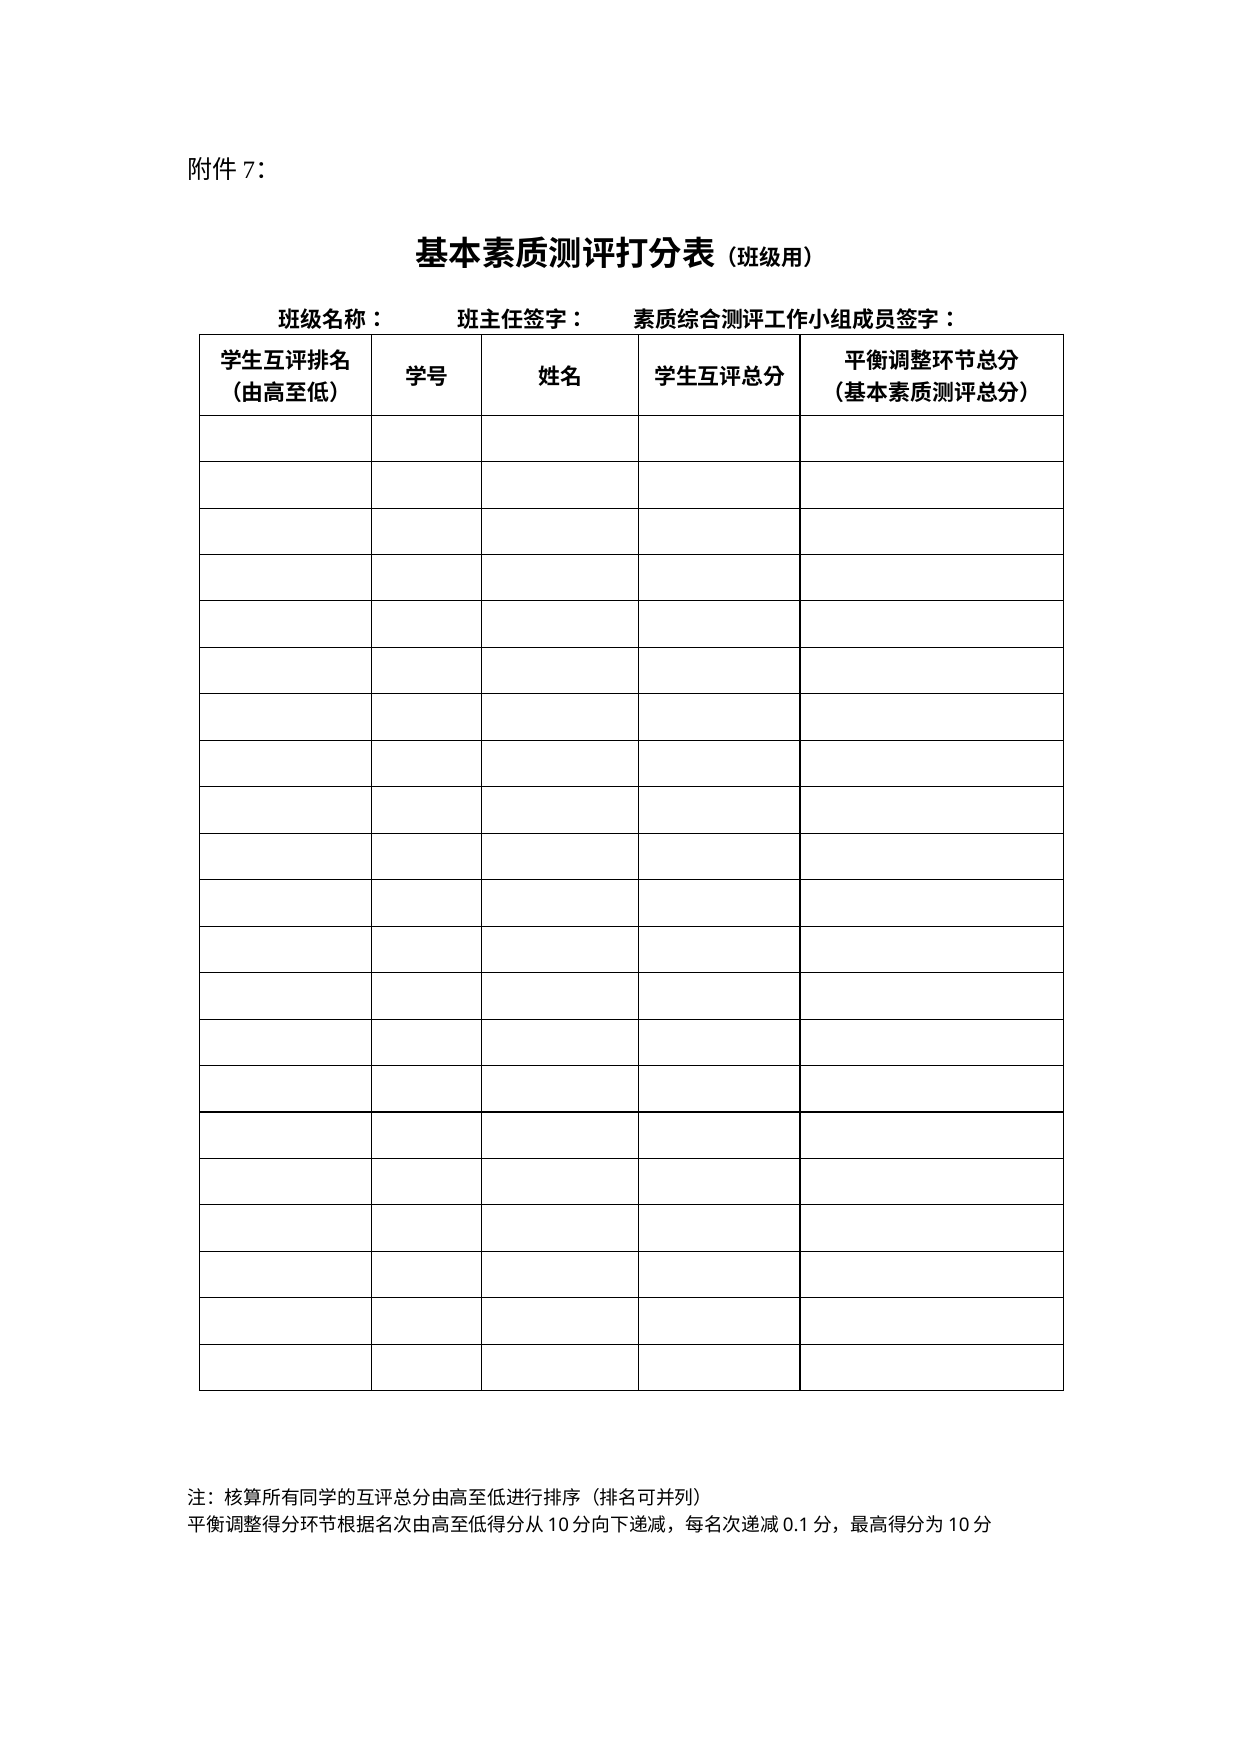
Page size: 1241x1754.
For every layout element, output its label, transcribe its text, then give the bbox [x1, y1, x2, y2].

text 班级名称： 班主任签字： 素质综合测评工作小组成员签字： [187, 302, 1053, 333]
table_cell [801, 1298, 1063, 1344]
table_cell [639, 694, 799, 740]
table_cell [482, 834, 638, 879]
table_cell [200, 834, 371, 879]
table_cell [200, 1252, 371, 1297]
table_cell [801, 880, 1063, 926]
table_cell [639, 416, 799, 461]
table_cell [372, 648, 481, 693]
table_cell [801, 973, 1063, 1018]
table_cell [482, 741, 638, 786]
table_cell [372, 787, 481, 833]
table_cell [482, 787, 638, 833]
table_cell [801, 648, 1063, 693]
table_cell [372, 1345, 481, 1390]
table_cell [372, 416, 481, 461]
table_cell [200, 880, 371, 926]
table_cell [200, 1298, 371, 1344]
table_cell [200, 1205, 371, 1251]
table_cell [482, 1159, 638, 1204]
table_cell [372, 880, 481, 926]
table_cell [801, 787, 1063, 833]
table_cell [639, 509, 799, 554]
text 附件7： [187, 150, 1053, 186]
table_cell [482, 927, 638, 972]
table_cell [639, 787, 799, 833]
table_cell [200, 973, 371, 1018]
table_cell [801, 1020, 1063, 1065]
table_cell [372, 1252, 481, 1297]
table_header 学号 [372, 335, 481, 414]
table_cell [372, 601, 481, 647]
table_cell [372, 1159, 481, 1204]
table_cell [200, 1113, 371, 1158]
table_cell [372, 973, 481, 1018]
table_cell [801, 1066, 1063, 1111]
table_cell [639, 648, 799, 693]
table_cell [801, 1345, 1063, 1390]
table_cell [372, 834, 481, 879]
table_cell [482, 1298, 638, 1344]
text 注：核算所有同学的互评总分由高至低进行排序（排名可并列） [187, 1483, 1053, 1510]
table_cell [200, 416, 371, 461]
table_header 姓名 [482, 335, 638, 414]
table_cell [372, 462, 481, 507]
table_cell [200, 927, 371, 972]
table_cell [200, 741, 371, 786]
table_cell [639, 1205, 799, 1251]
table_cell [372, 509, 481, 554]
table_cell [200, 555, 371, 600]
table_cell [801, 601, 1063, 647]
table_cell [801, 1113, 1063, 1158]
table_cell [200, 601, 371, 647]
table_cell [372, 694, 481, 740]
table_cell [639, 1066, 799, 1111]
table_cell [482, 462, 638, 507]
table_cell [639, 1252, 799, 1297]
table_cell [200, 648, 371, 693]
table_cell [372, 1113, 481, 1158]
table_header 学生互评总分 [639, 335, 799, 414]
table_cell [372, 1298, 481, 1344]
table_cell [482, 1066, 638, 1111]
table_cell [482, 1252, 638, 1297]
table_cell [801, 462, 1063, 507]
table_cell [200, 509, 371, 554]
table_cell [482, 416, 638, 461]
table_cell [639, 1159, 799, 1204]
table_cell [482, 880, 638, 926]
table_cell [200, 1066, 371, 1111]
table_cell [482, 648, 638, 693]
table_cell [801, 416, 1063, 461]
text 平衡调整得分环节根据名次由高至低得分从10分向下递减，每名次递减0.1分，最高得分为10分 [187, 1510, 1053, 1537]
table_cell [200, 1159, 371, 1204]
table_cell [639, 1345, 799, 1390]
table_cell [482, 555, 638, 600]
text 基本素质测评打分表（班级用） [187, 227, 1053, 275]
table_cell [801, 1205, 1063, 1251]
table_cell [482, 1113, 638, 1158]
table_cell [482, 694, 638, 740]
table_cell [482, 1345, 638, 1390]
table_header 学生互评排名 （由高至低） [200, 335, 371, 414]
table_cell [801, 1159, 1063, 1204]
table_cell [801, 509, 1063, 554]
table_cell [372, 555, 481, 600]
table_cell [200, 462, 371, 507]
table_cell [200, 1020, 371, 1065]
table_cell [372, 927, 481, 972]
table_cell [372, 1066, 481, 1111]
table_cell [639, 555, 799, 600]
table_cell [639, 1298, 799, 1344]
table_cell [639, 880, 799, 926]
table_cell [482, 509, 638, 554]
table_cell [801, 927, 1063, 972]
table_cell [200, 787, 371, 833]
table_cell [372, 1020, 481, 1065]
table_header 平衡调整环节总分 （基本素质测评总分） [801, 335, 1063, 414]
table_cell [639, 1113, 799, 1158]
table_cell [801, 741, 1063, 786]
table_cell [482, 1205, 638, 1251]
table_cell [639, 927, 799, 972]
table_cell [639, 462, 799, 507]
table_cell [200, 1345, 371, 1390]
table_cell [639, 973, 799, 1018]
table_cell [482, 973, 638, 1018]
table_cell [801, 1252, 1063, 1297]
table_cell [801, 694, 1063, 740]
table_cell [639, 1020, 799, 1065]
table_cell [639, 834, 799, 879]
table_cell [200, 694, 371, 740]
table_cell [482, 601, 638, 647]
table_cell [801, 834, 1063, 879]
table_cell [372, 741, 481, 786]
table_cell [372, 1205, 481, 1251]
table_cell [482, 1020, 638, 1065]
table_cell [801, 555, 1063, 600]
table_cell [639, 741, 799, 786]
table_cell [639, 601, 799, 647]
